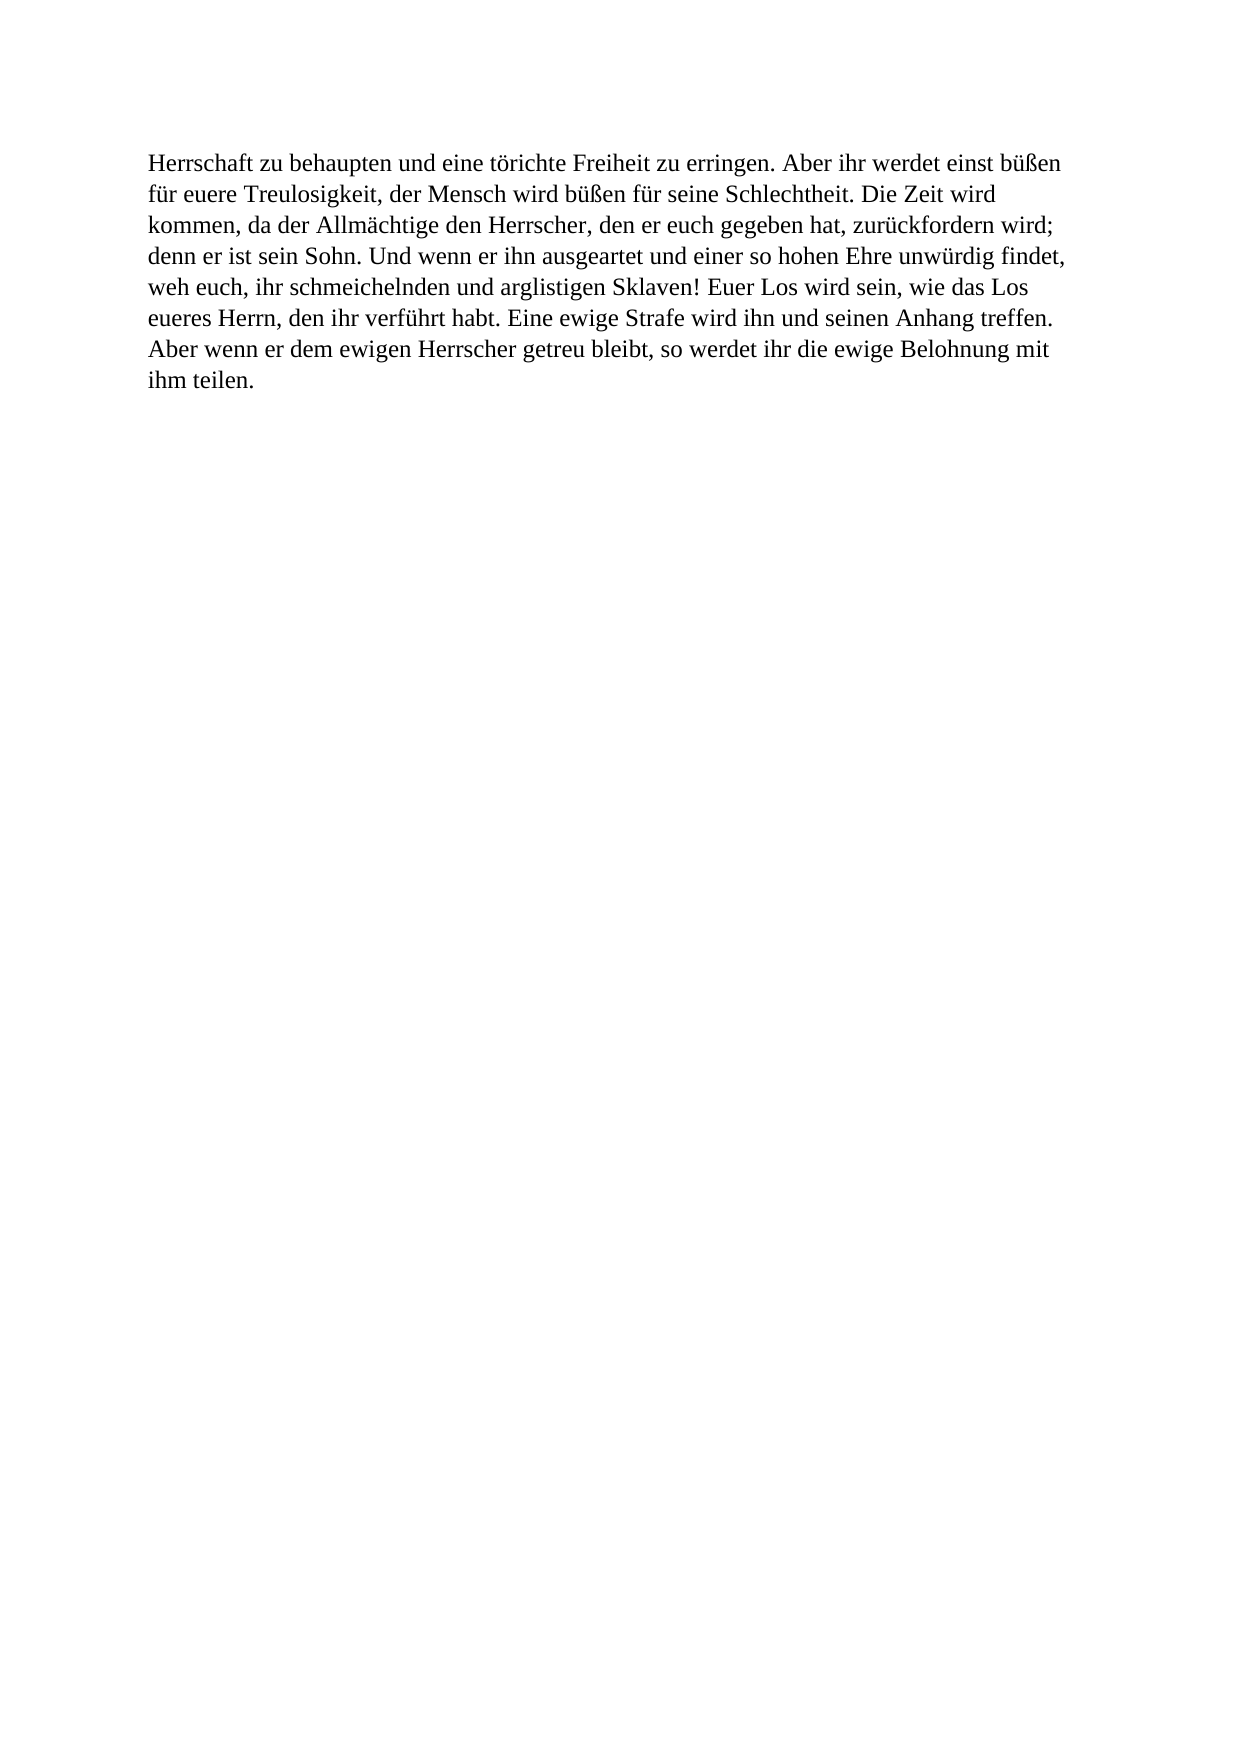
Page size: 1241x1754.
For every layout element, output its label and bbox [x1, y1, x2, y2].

text [148, 148, 1093, 394]
